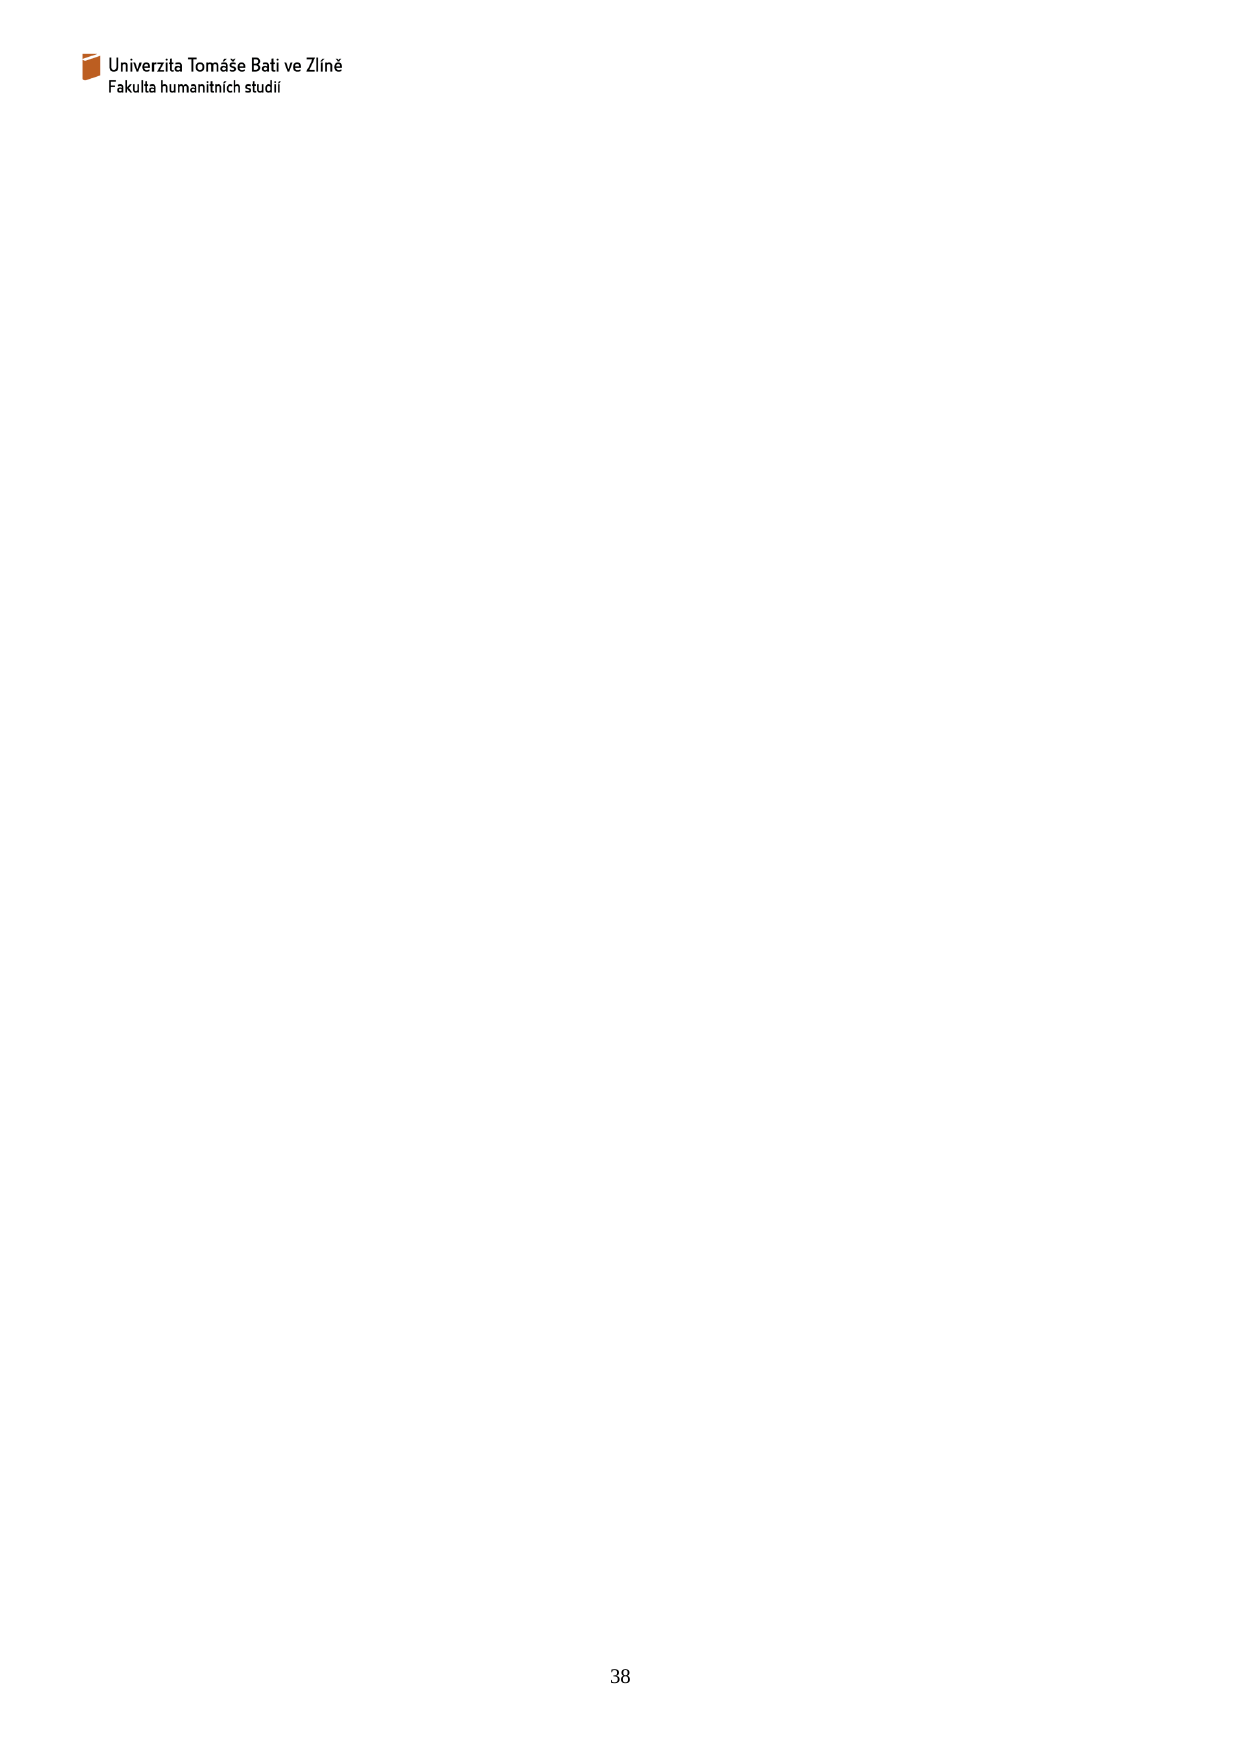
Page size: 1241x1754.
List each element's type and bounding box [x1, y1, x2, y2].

picture [57, 36, 368, 110]
